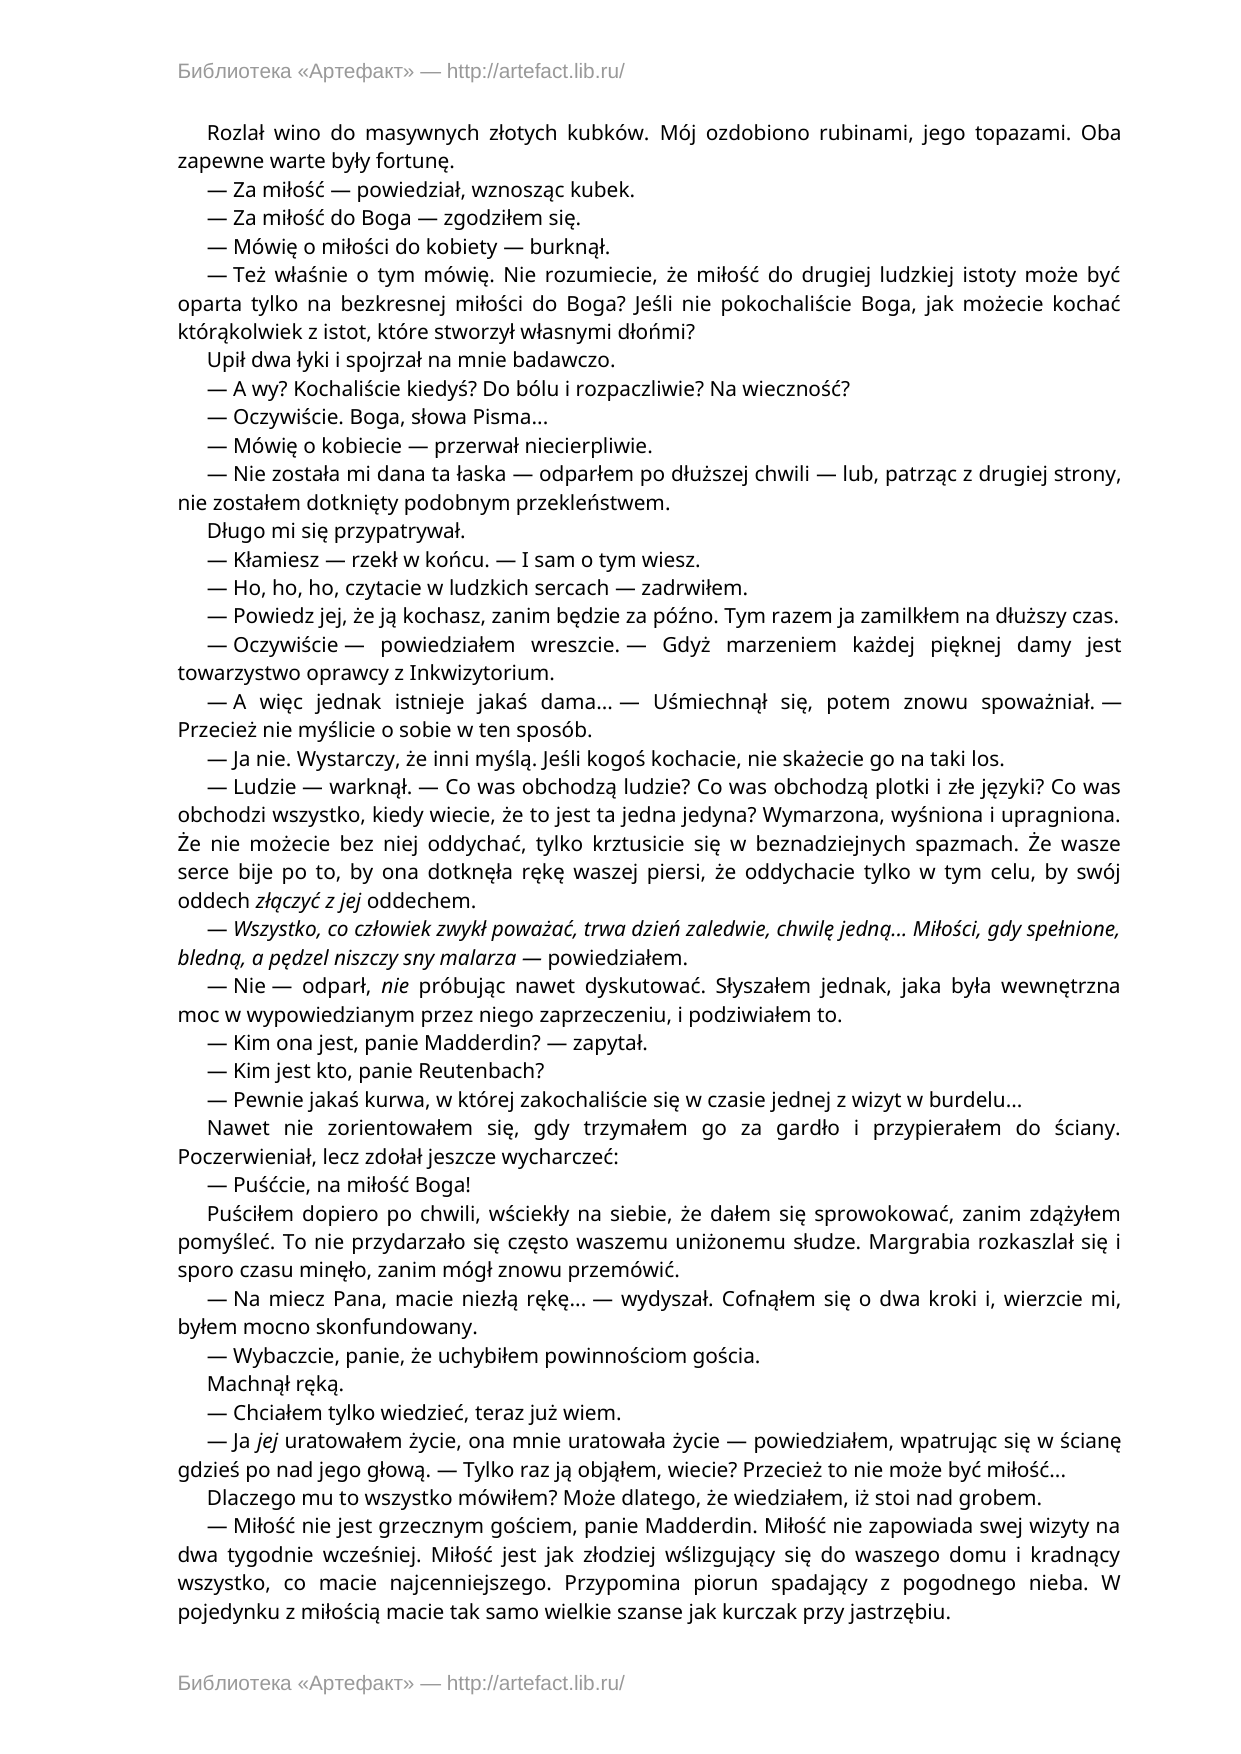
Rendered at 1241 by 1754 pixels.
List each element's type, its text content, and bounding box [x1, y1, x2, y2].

text — Ho, ho, ho, czytacie w ludzkich sercach — zadrwiłem. [177, 573, 1122, 602]
text — Nie — odparł, nie próbując nawet dyskutować. Słyszałem jednak, jaka była wewnętrzna moc w wypowiedzianym przez niego zaprzeczeniu, i podziwiałem to. [177, 971, 1122, 1028]
text — Za miłość — powiedział, wznosząc kubek. [177, 175, 1122, 203]
text — Oczywiście — powiedziałem wreszcie. — Gdyż marzeniem każdej pięknej damy jest towarzystwo oprawcy z Inkwizytorium. [177, 630, 1122, 687]
text — A więc jednak istnieje jakaś dama... — Uśmiechnął się, potem znowu spoważniał. — Przecież nie myślicie o sobie w ten sposób. [177, 687, 1122, 744]
text — Mówię o kobiecie — przerwał niecierpliwie. [177, 431, 1122, 459]
text — Za miłość do Boga — zgodziłem się. [177, 203, 1122, 232]
text Upił dwa łyki i spojrzał na mnie badawczo. [177, 346, 1122, 374]
text — Puśćcie, na miłość Boga! [177, 1170, 1122, 1199]
text — Nie została mi dana ta łaska — odparłem po dłuższej chwili — lub, patrząc z drugiej strony, nie zostałem dotknięty podobnym przekleństwem. [177, 459, 1122, 516]
text — Mówię o miłości do kobiety — burknął. [177, 232, 1122, 260]
text — Ja jej uratowałem życie, ona mnie uratowała życie — powiedziałem, wpatrując się w ścianę gdzieś po nad jego głową. — Tylko raz ją objąłem, wiecie? Przecież to nie może być miłość... [177, 1426, 1122, 1483]
text — Na miecz Pana, macie niezłą rękę... — wydyszał. Cofnąłem się o dwa kroki i, wierzcie mi, byłem mocno skonfundowany. [177, 1284, 1122, 1341]
text — Pewnie jakaś kurwa, w której zakochaliście się w czasie jednej z wizyt w burdelu... [177, 1085, 1122, 1113]
text Puściłem dopiero po chwili, wściekły na siebie, że dałem się sprowokować, zanim zdążyłem pomyśleć. To nie przydarzało się często waszemu uniżonemu słudze. Margrabia rozkaszlał się i sporo czasu minęło, zanim mógł znowu przemówić. [177, 1199, 1122, 1284]
text — Miłość nie jest grzecznym gościem, panie Madderdin. Miłość nie zapowiada swej wizyty na dwa tygodnie wcześniej. Miłość jest jak złodziej wślizgujący się do waszego domu i kradnący wszystko, co macie najcenniejszego. Przypomina piorun spadający z pogodnego nieba. W pojedynku z miłością macie tak samo wielkie szanse jak kurczak przy jastrzębiu. [177, 1512, 1122, 1625]
text — Powiedz jej, że ją kochasz, zanim będzie za późno. Tym razem ja zamilkłem na dłuższy czas. [177, 602, 1122, 630]
text — Oczywiście. Boga, słowa Pisma... [177, 402, 1122, 431]
text Dlaczego mu to wszystko mówiłem? Może dlatego, że wiedziałem, iż stoi nad grobem. [177, 1483, 1122, 1512]
text — Wszystko, co człowiek zwykł poważać, trwa dzień zaledwie, chwilę jedną... Miłości, gdy spełnione, bledną, a pędzel niszczy sny malarza — powiedziałem. [177, 914, 1122, 971]
text — Ludzie — warknął. — Co was obchodzą ludzie? Co was obchodzą plotki i złe języki? Co was obchodzi wszystko, kiedy wiecie, że to jest ta jedna jedyna? Wymarzona, wyśniona i upragniona. Że nie możecie bez niej oddychać, tylko krztusicie się w beznadziejnych spazmach. Że wasze serce bije po to, by ona dotknęła rękę waszej piersi, że oddychacie tylko w tym celu, by swój oddech złączyć z jej oddechem. [177, 772, 1122, 914]
text — Kim jest kto, panie Reutenbach? [177, 1057, 1122, 1085]
text Rozlał wino do masywnych złotych kubków. Mój ozdobiono rubinami, jego topazami. Oba zapewne warte były fortunę. [177, 118, 1122, 175]
text — Wybaczcie, panie, że uchybiłem powinnościom gościa. [177, 1341, 1122, 1369]
text Długo mi się przypatrywał. [177, 516, 1122, 545]
text — Kłamiesz — rzekł w końcu. — I sam o tym wiesz. [177, 545, 1122, 573]
text — Kim ona jest, panie Madderdin? — zapytał. [177, 1028, 1122, 1057]
text — Chciałem tylko wiedzieć, teraz już wiem. [177, 1398, 1122, 1426]
text — Też właśnie o tym mówię. Nie rozumiecie, że miłość do drugiej ludzkiej istoty może być oparta tylko na bezkresnej miłości do Boga? Jeśli nie pokochaliście Boga, jak możecie kochać którąkolwiek z istot, które stworzył własnymi dłońmi? [177, 260, 1122, 346]
text Nawet nie zorientowałem się, gdy trzymałem go za gardło i przypierałem do ściany. Poczerwieniał, lecz zdołał jeszcze wycharczeć: [177, 1113, 1122, 1170]
text — Ja nie. Wystarczy, że inni myślą. Jeśli kogoś kochacie, nie skażecie go na taki los. [177, 744, 1122, 772]
text — A wy? Kochaliście kiedyś? Do bólu i rozpaczliwie? Na wieczność? [177, 374, 1122, 402]
text Machnął ręką. [177, 1369, 1122, 1398]
